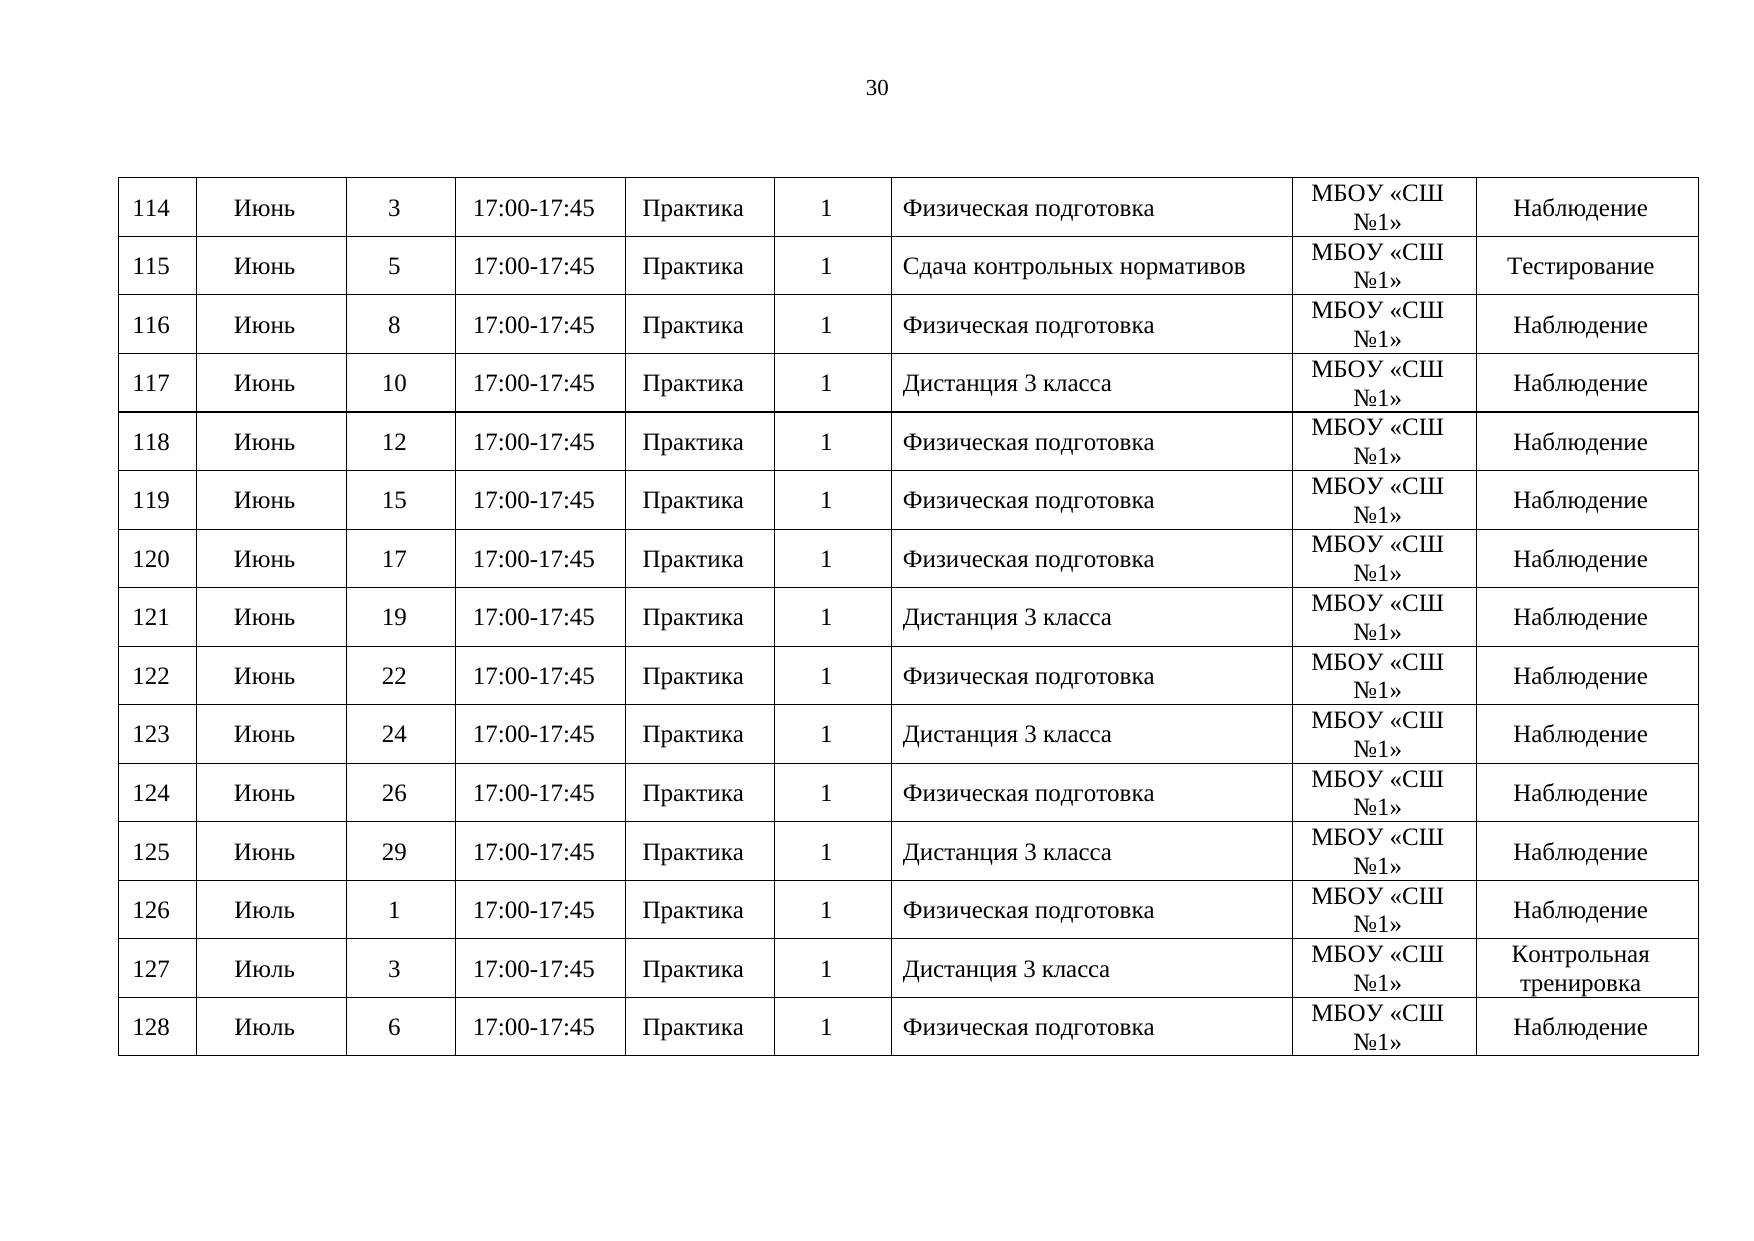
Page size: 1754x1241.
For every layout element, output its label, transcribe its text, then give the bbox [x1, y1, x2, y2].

table_cell Наблюдение [1477, 178, 1698, 236]
table_cell 1 [775, 881, 891, 938]
table_cell 26 [347, 764, 455, 821]
table_cell Практика [626, 178, 774, 236]
table_cell 17:00-17:45 [456, 939, 625, 997]
table_cell Физическая подготовка [892, 413, 1292, 470]
table_cell 1 [347, 881, 455, 938]
table_cell 119 [119, 471, 196, 528]
table_cell Июнь [197, 705, 346, 763]
table_cell 1 [775, 764, 891, 821]
table_cell Практика [626, 530, 774, 587]
table_cell Практика [626, 471, 774, 528]
table_cell Дистанция 3 класса [892, 939, 1292, 997]
table_cell Физическая подготовка [892, 471, 1292, 528]
table_cell Практика [626, 295, 774, 353]
table_cell 1 [775, 354, 891, 411]
table_cell Дистанция 3 класса [892, 588, 1292, 646]
table_cell Наблюдение [1477, 647, 1698, 704]
table_cell 116 [119, 295, 196, 353]
table_cell Наблюдение [1477, 354, 1698, 411]
table_cell Наблюдение [1477, 998, 1698, 1055]
table_cell Июнь [197, 295, 346, 353]
table_cell Наблюдение [1477, 705, 1698, 763]
table_cell 12 [347, 413, 455, 470]
table_cell 118 [119, 413, 196, 470]
table_cell 15 [347, 471, 455, 528]
table_cell 17:00-17:45 [456, 471, 625, 528]
table_cell Физическая подготовка [892, 530, 1292, 587]
table_cell 17 [347, 530, 455, 587]
table_cell Наблюдение [1477, 764, 1698, 821]
table_cell Наблюдение [1477, 471, 1698, 528]
table_cell 1 [775, 530, 891, 587]
table_cell 10 [347, 354, 455, 411]
table_cell МБОУ «СШ №1» [1293, 881, 1476, 938]
table_cell 29 [347, 822, 455, 880]
table_cell Наблюдение [1477, 413, 1698, 470]
table_cell МБОУ «СШ №1» [1293, 939, 1476, 997]
table_cell 17:00-17:45 [456, 822, 625, 880]
table_cell Июнь [197, 530, 346, 587]
table_cell 1 [775, 413, 891, 470]
table_cell 1 [775, 998, 891, 1055]
table_cell Практика [626, 354, 774, 411]
table_cell Физическая подготовка [892, 881, 1292, 938]
table_cell Июнь [197, 471, 346, 528]
table_cell 1 [775, 295, 891, 353]
table_cell 115 [119, 237, 196, 294]
table_cell МБОУ «СШ №1» [1293, 588, 1476, 646]
table_cell МБОУ «СШ №1» [1293, 237, 1476, 294]
table_cell Дистанция 3 класса [892, 354, 1292, 411]
table_cell Июнь [197, 822, 346, 880]
table_cell МБОУ «СШ №1» [1293, 295, 1476, 353]
table_cell МБОУ «СШ №1» [1293, 471, 1476, 528]
table_cell МБОУ «СШ №1» [1293, 647, 1476, 704]
table_cell МБОУ «СШ №1» [1293, 764, 1476, 821]
table_cell 1 [775, 939, 891, 997]
table_cell 1 [775, 822, 891, 880]
table_cell Сдача контрольных нормативов [892, 237, 1292, 294]
table_cell Практика [626, 588, 774, 646]
table_cell Дистанция 3 класса [892, 705, 1292, 763]
table_cell Практика [626, 237, 774, 294]
table_cell 17:00-17:45 [456, 588, 625, 646]
table_cell Тестирование [1477, 237, 1698, 294]
table_cell 1 [775, 178, 891, 236]
table_cell 1 [775, 237, 891, 294]
table_cell Физическая подготовка [892, 647, 1292, 704]
table_cell 17:00-17:45 [456, 998, 625, 1055]
table_cell 120 [119, 530, 196, 587]
table_cell Наблюдение [1477, 822, 1698, 880]
table_cell 17:00-17:45 [456, 354, 625, 411]
table_cell Практика [626, 764, 774, 821]
table_cell МБОУ «СШ №1» [1293, 413, 1476, 470]
table_cell Физическая подготовка [892, 764, 1292, 821]
table_cell 6 [347, 998, 455, 1055]
table_cell 1 [775, 588, 891, 646]
table_cell Наблюдение [1477, 530, 1698, 587]
table_cell 17:00-17:45 [456, 881, 625, 938]
table_cell Июнь [197, 764, 346, 821]
table_cell Практика [626, 939, 774, 997]
table_cell МБОУ «СШ №1» [1293, 822, 1476, 880]
table_cell Июнь [197, 178, 346, 236]
table_cell 8 [347, 295, 455, 353]
table_cell 125 [119, 822, 196, 880]
table_cell 5 [347, 237, 455, 294]
table_cell Дистанция 3 класса [892, 822, 1292, 880]
table_cell 17:00-17:45 [456, 705, 625, 763]
table_cell 1 [775, 647, 891, 704]
table_cell 121 [119, 588, 196, 646]
table_cell 19 [347, 588, 455, 646]
table_cell Июнь [197, 588, 346, 646]
table_cell 122 [119, 647, 196, 704]
table_cell МБОУ «СШ №1» [1293, 705, 1476, 763]
table_cell Практика [626, 647, 774, 704]
table_cell Физическая подготовка [892, 178, 1292, 236]
table_cell 117 [119, 354, 196, 411]
table_cell МБОУ «СШ №1» [1293, 998, 1476, 1055]
table_cell 3 [347, 178, 455, 236]
table_cell 17:00-17:45 [456, 413, 625, 470]
table_cell Практика [626, 705, 774, 763]
table_cell Июль [197, 881, 346, 938]
table_cell Июль [197, 939, 346, 997]
table_cell МБОУ «СШ №1» [1293, 530, 1476, 587]
table_cell Июнь [197, 354, 346, 411]
table_cell Контрольная тренировка [1477, 939, 1698, 997]
table_cell 123 [119, 705, 196, 763]
table_cell 22 [347, 647, 455, 704]
table_cell 17:00-17:45 [456, 764, 625, 821]
table_cell Практика [626, 413, 774, 470]
table_cell Практика [626, 822, 774, 880]
table_cell МБОУ «СШ №1» [1293, 178, 1476, 236]
table_cell 3 [347, 939, 455, 997]
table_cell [892, 998, 1292, 1055]
table_cell 126 [119, 881, 196, 938]
table_cell 114 [119, 178, 196, 236]
table_cell Июнь [197, 647, 346, 704]
table_cell 24 [347, 705, 455, 763]
table_cell Наблюдение [1477, 588, 1698, 646]
table_cell 124 [119, 764, 196, 821]
table_cell Физическая подготовка [892, 295, 1292, 353]
table_cell Июнь [197, 237, 346, 294]
table_cell 1 [775, 471, 891, 528]
table_cell Июль [197, 998, 346, 1055]
table_cell Наблюдение [1477, 881, 1698, 938]
table_cell 17:00-17:45 [456, 530, 625, 587]
table_cell 127 [119, 939, 196, 997]
table_cell 17:00-17:45 [456, 295, 625, 353]
table_cell 17:00-17:45 [456, 178, 625, 236]
table_cell Наблюдение [1477, 295, 1698, 353]
table_cell 128 [119, 998, 196, 1055]
table_cell 1 [775, 705, 891, 763]
table_cell Июнь [197, 413, 346, 470]
table_cell Практика [626, 881, 774, 938]
table_cell 17:00-17:45 [456, 647, 625, 704]
table_cell Практика [626, 998, 774, 1055]
table_cell МБОУ «СШ №1» [1293, 354, 1476, 411]
table_cell 17:00-17:45 [456, 237, 625, 294]
